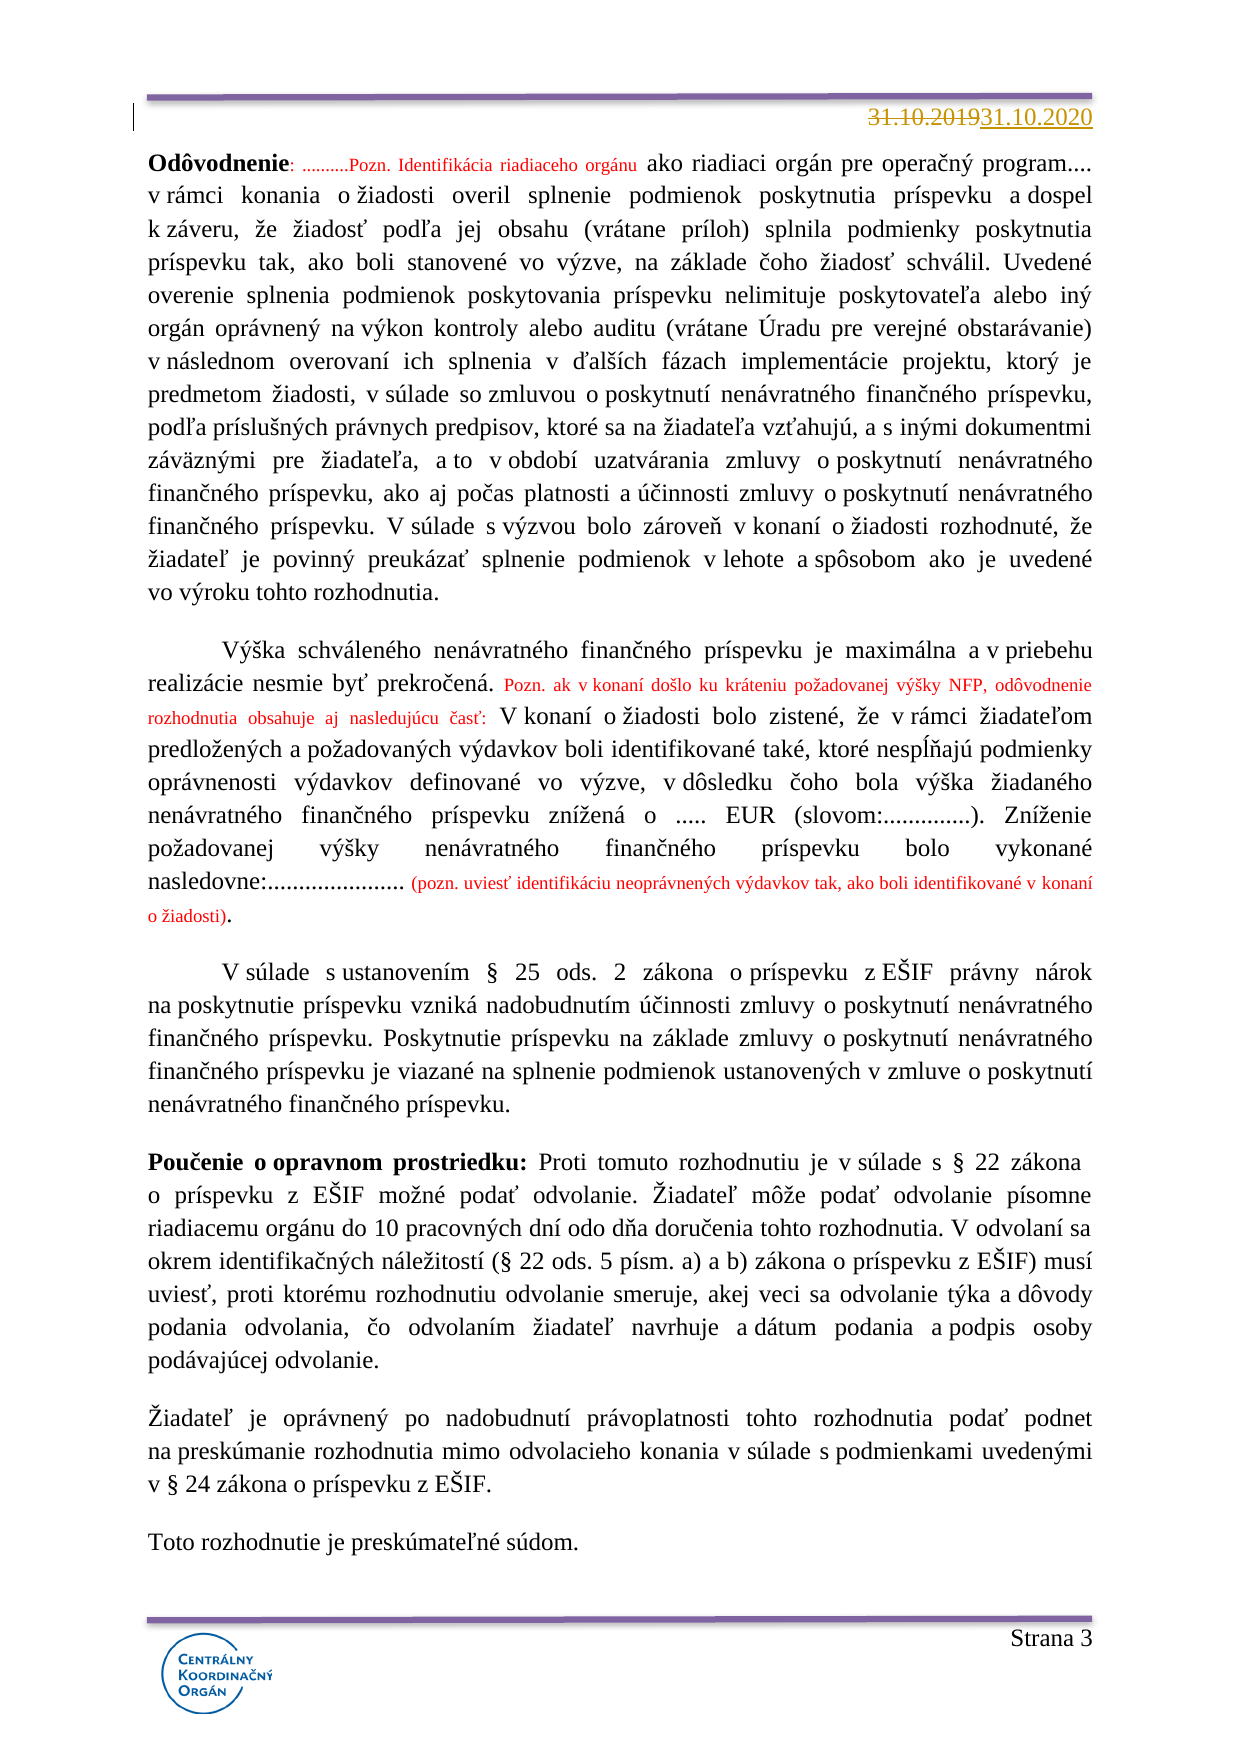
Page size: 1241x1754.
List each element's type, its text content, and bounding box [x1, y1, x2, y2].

text Poučenie o opravnom prostriedku: Proti tomuto rozhodnutiu je v súlade s § 22 zákona o príspevku z EŠIF možné podať odvolanie. Žiadateľ môže podať odvolanie písomne riadiacemu orgánu do 10 pracovných dní odo dňa doručenia tohto rozhodnutia. V odvolaní sa okrem identifikačných náležitostí (§ 22 ods. 5 písm. a) a b) zákona o príspevku z EŠIF) musí uviesť, proti ktorému rozhodnutiu odvolanie smeruje, akej veci sa odvolanie týka a dôvody podania odvolania, čo odvolaním žiadateľ navrhuje a dátum podania a podpis osoby podávajúcej odvolanie. [148, 1147, 1093, 1374]
text V súlade s ustanovením § 25 ods. 2 zákona o príspevku z EŠIF právny nárok na poskytnutie príspevku vzniká nadobudnutím účinnosti zmluvy o poskytnutí nenávratného finančného príspevku. Poskytnutie príspevku na základe zmluvy o poskytnutí nenávratného finančného príspevku je viazané na splnenie podmienok ustanovených v zmluve o poskytnutí nenávratného finančného príspevku. [148, 957, 1093, 1118]
text Odôvodnenie: ..........Pozn. Identifikácia riadiaceho orgánu ako riadiaci orgán pre operačný program.... v rámci konania o žiadosti overil splnenie podmienok poskytnutia príspevku a dospel k záveru, že žiadosť podľa jej obsahu (vrátane príloh) splnila podmienky poskytnutia príspevku tak, ako boli stanovené vo výzve, na základe čoho žiadosť schválil. Uvedené overenie splnenia podmienok poskytovania príspevku nelimituje poskytovateľa alebo iný orgán oprávnený na výkon kontroly alebo auditu (vrátane Úradu pre verejné obstarávanie) v následnom overovaní ich splnenia v ďalších fázach implementácie projektu, ktorý je predmetom žiadosti, v súlade so zmluvou o poskytnutí nenávratného finančného príspevku, podľa príslušných právnych predpisov, ktoré sa na žiadateľa vzťahujú, a s inými dokumentmi záväznými pre žiadateľa, a to v období uzatvárania zmluvy o poskytnutí nenávratného finančného príspevku, ako aj počas platnosti a účinnosti zmluvy o poskytnutí nenávratného finančného príspevku. V súlade s výzvou bolo zároveň v konaní o žiadosti rozhodnuté, že žiadateľ je povinný preukázať splnenie podmienok v lehote a spôsobom ako je uvedené vo výroku tohto rozhodnutia. [148, 148, 1093, 606]
text Výška schváleného nenávratného finančného príspevku je maximálna a v priebehu realizácie nesmie byť prekročená. Pozn. ak v konaní došlo ku kráteniu požadovanej výšky NFP, odôvodnenie rozhodnutia obsahuje aj nasledujúcu časť: V konaní o žiadosti bolo zistené, že v rámci žiadateľom predložených a požadovaných výdavkov boli identifikované také, ktoré nespĺňajú podmienky oprávnenosti výdavkov definované vo výzve, v dôsledku čoho bola výška žiadaného nenávratného finančného príspevku znížená o ..... EUR (slovom:..............). Zníženie požadovanej výšky nenávratného finančného príspevku bolo vykonané nasledovne:...................... (pozn. uviesť identifikáciu neoprávnených výdavkov tak, ako boli identifikované v konaní o žiadosti). [148, 635, 1093, 928]
picture [159, 1631, 272, 1713]
text Toto rozhodnutie je preskúmateľné súdom. [148, 1527, 1093, 1556]
text Žiadateľ je oprávnený po nadobudnutí právoplatnosti tohto rozhodnutia podať podnet na preskúmanie rozhodnutia mimo odvolacieho konania v súlade s podmienkami uvedenými v § 24 zákona o príspevku z EŠIF. [148, 1403, 1093, 1498]
